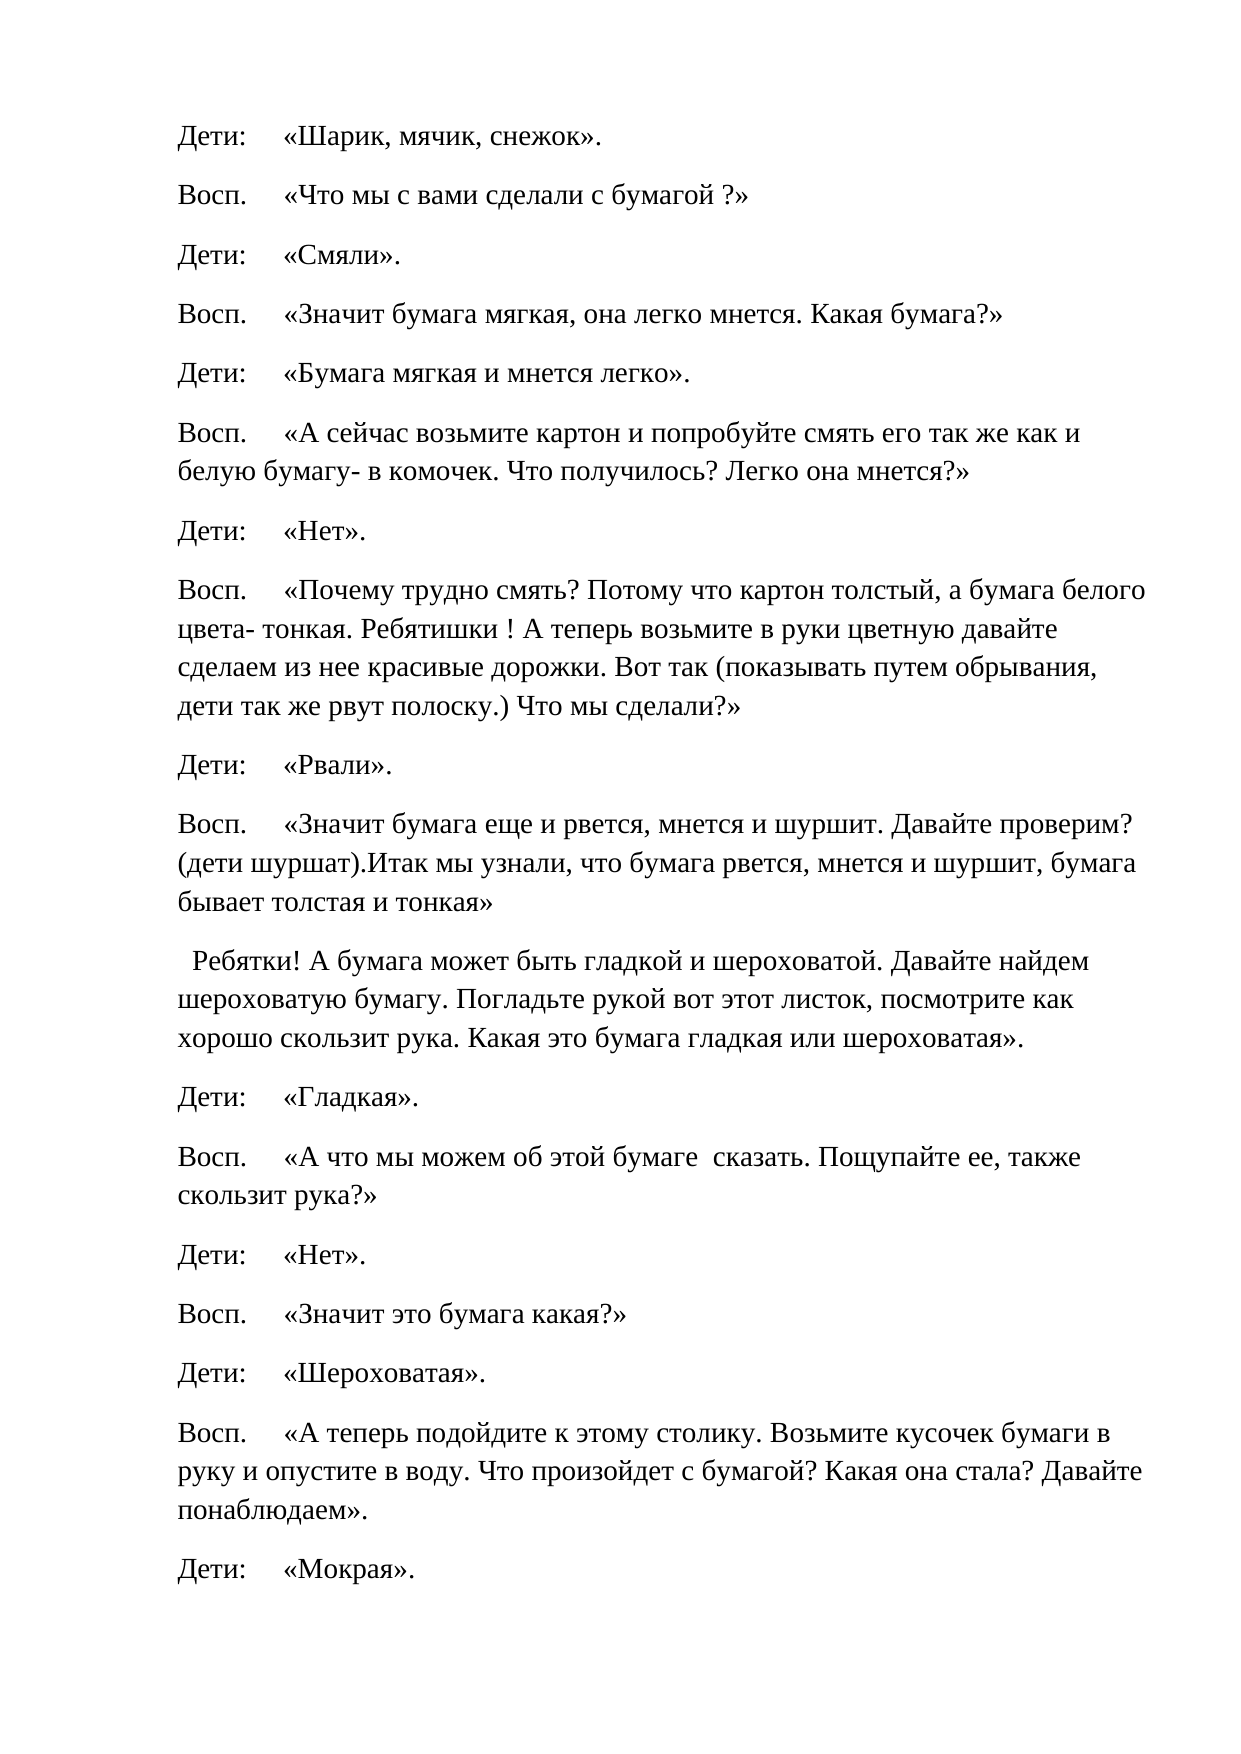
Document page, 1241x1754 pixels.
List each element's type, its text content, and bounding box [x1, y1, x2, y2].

text Восп. «А сейчас возьмите картон и попробуйте смять его так же как и белую бумагу- в комочек. Что получилось? Легко она мнется?» [177, 415, 1152, 487]
text Дети: «Нет». [177, 513, 1152, 546]
text Восп. «Что мы с вами сделали с бумагой ?» [177, 177, 1152, 211]
text Восп. «Значит бумага еще и рвется, мнется и шуршит. Давайте проверим? (дети шуршат).Итак мы узнали, что бумага рвется, мнется и шуршит, бумага бывает толстая и тонкая» [177, 807, 1152, 917]
text Дети: «Шарик, мячик, снежок». [177, 118, 1152, 152]
text Восп. «А что мы можем об этой бумаге сказать. Пощупайте ее, также скользит рука?» [177, 1139, 1152, 1211]
text Дети: «Мокрая». [177, 1551, 1152, 1585]
text Восп. «Почему трудно смять? Потому что картон толстый, а бумага белого цвета- тонкая. Ребятишки ! А теперь возьмите в руки цветную давайте сделаем из нее красивые дорожки. Вот так (показывать путем обрывания, дети так же рвут полоску.) Что мы сделали?» [177, 572, 1152, 721]
text Дети: «Бумага мягкая и мнется легко». [177, 356, 1152, 389]
text Дети: «Смяли». [177, 237, 1152, 270]
text Ребятки! А бумага может быть гладкой и шероховатой. Давайте найдем шероховатую бумагу. Погладьте рукой вот этот листок, посмотрите как хорошо скользит рука. Какая это бумага гладкая или шероховатая». [177, 943, 1152, 1054]
text Дети: «Рвали». [177, 747, 1152, 781]
text Дети: «Нет». [177, 1237, 1152, 1270]
text Восп. «А теперь подойдите к этому столику. Возьмите кусочек бумаги в руку и опустите в воду. Что произойдет с бумагой? Какая она стала? Давайте понаблюдаем». [177, 1415, 1152, 1526]
text Дети: «Шероховатая». [177, 1356, 1152, 1389]
text Дети: «Гладкая». [177, 1079, 1152, 1113]
text Восп. «Значит бумага мягкая, она легко мнется. Какая бумага?» [177, 296, 1152, 330]
text Восп. «Значит это бумага какая?» [177, 1296, 1152, 1330]
